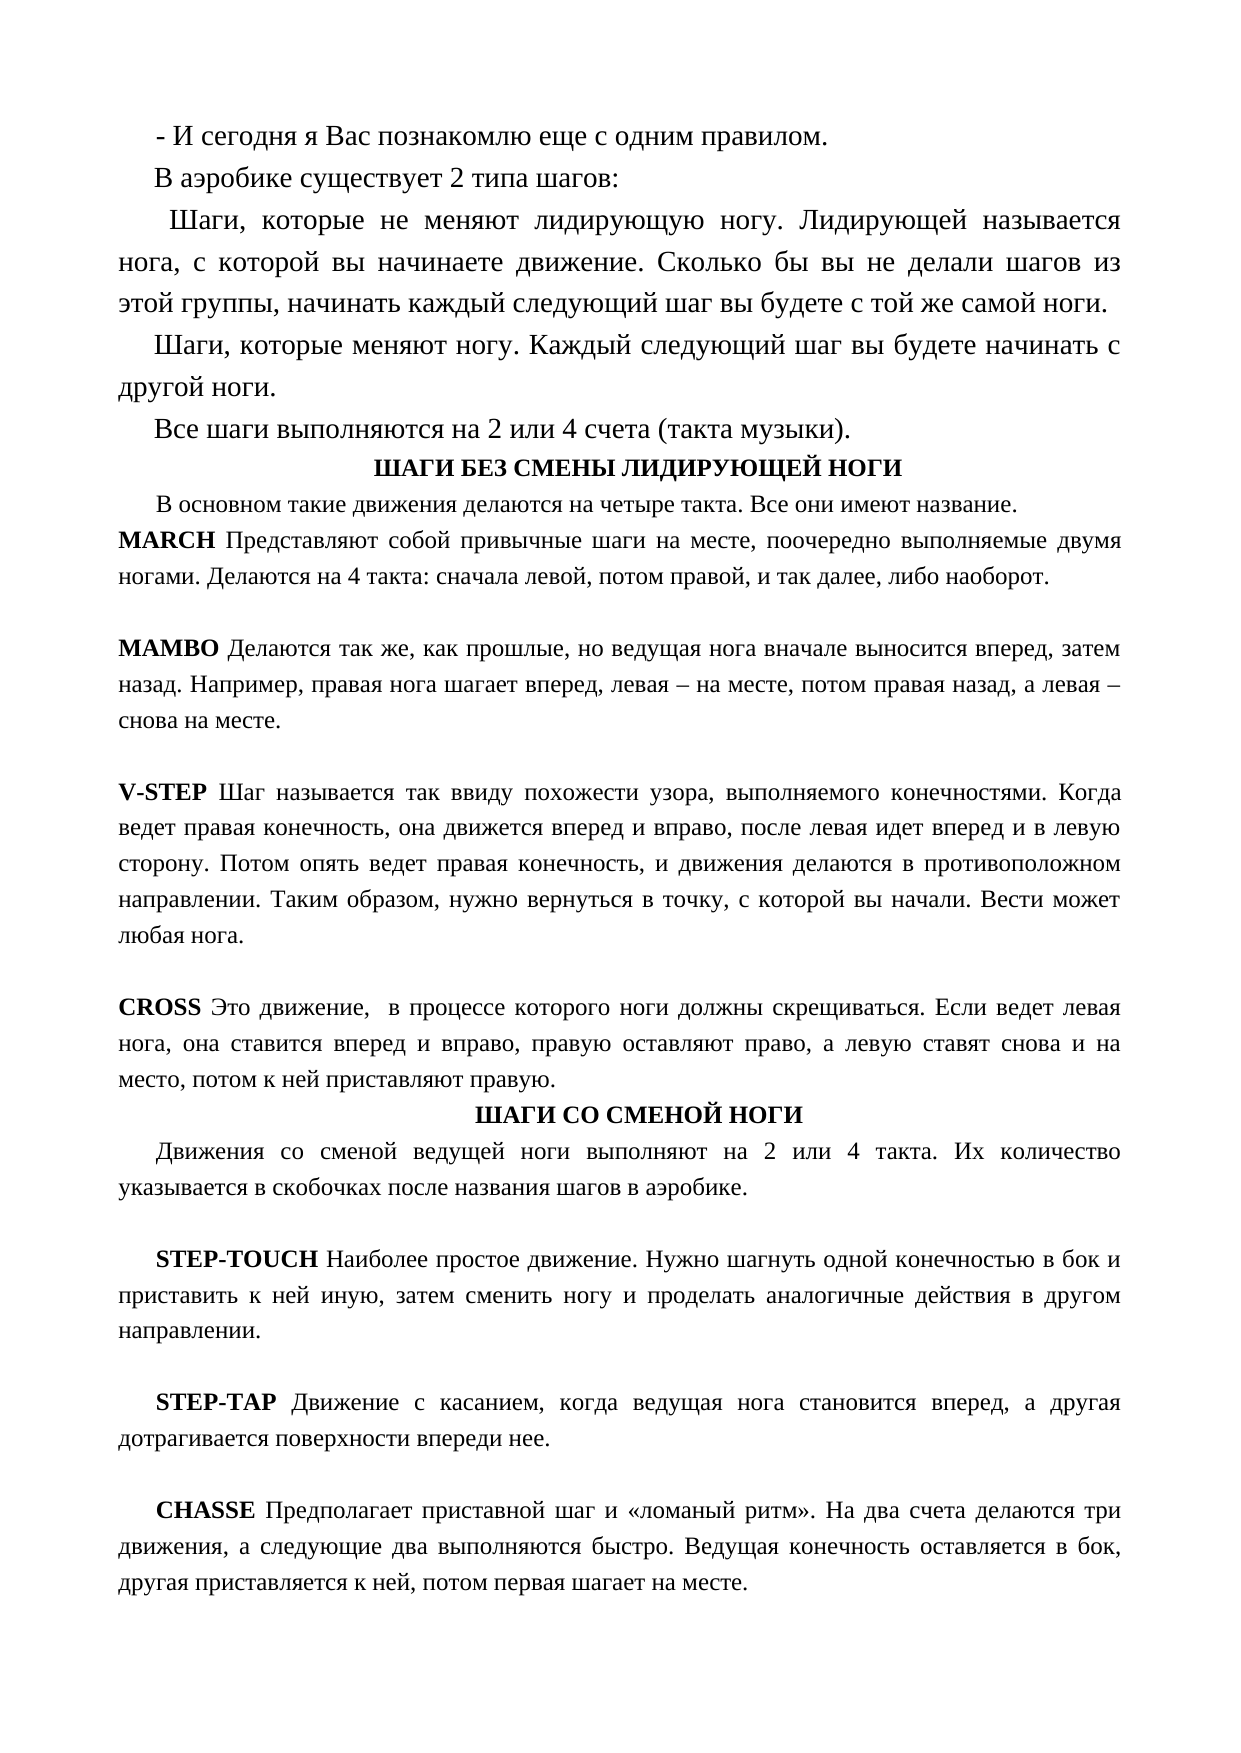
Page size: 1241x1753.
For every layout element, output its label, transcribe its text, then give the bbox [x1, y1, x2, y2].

text Движения со сменой ведущей ноги выполняют на 2 или 4 такта. Их количество указывается в скобочках после названия шагов в аэробике. [118, 1136, 1122, 1201]
text MARCH Представляют собой привычные шаги на месте, поочередно выполняемые двумя ногами. Делаются на 4 такта: сначала левой, потом правой, и так далее, либо наоборот. [118, 525, 1122, 590]
text CROSS Это движение, в процессе которого ноги должны скрещиваться. Если ведет левая нога, она ставится вперед и вправо, правую оставляют право, а левую ставят снова и на место, потом к ней приставляют правую. [118, 992, 1122, 1093]
text CHASSE Предполагает приставной шаг и «ломаный ритм». На два счета делаются три движения, а следующие два выполняются быстро. Ведущая конечность оставляется в бок, другая приставляется к ней, потом первая шагает на месте. [118, 1495, 1122, 1596]
text ШАГИ БЕЗ СМЕНЫ ЛИДИРУЮЩЕЙ НОГИ [118, 453, 1122, 482]
text MAMBO Делаются так же, как прошлые, но ведущая нога вначале выносится вперед, затем назад. Например, правая нога шагает вперед, левая – на месте, потом правая назад, а левая – снова на месте. [118, 633, 1122, 733]
text STEP-TOUCH Наиболее простое движение. Нужно шагнуть одной конечностью в бок и приставить к ней иную, затем сменить ногу и проделать аналогичные действия в другом направлении. [118, 1244, 1122, 1344]
text В аэробике существует 2 типа шагов: [118, 160, 1122, 193]
text - И сегодня я Вас познакомлю еще с одним правилом. [118, 118, 1122, 152]
text Шаги, которые меняют ногу. Каждый следующий шаг вы будете начинать с другой ноги. [118, 327, 1122, 403]
text В основном такие движения делаются на четыре такта. Все они имеют название. [118, 489, 1122, 518]
text ШАГИ СО СМЕНОЙ НОГИ [118, 1100, 1122, 1129]
text Шаги, которые не меняют лидирующую ногу. Лидирующей называется нога, с которой вы начинаете движение. Сколько бы вы не делали шагов из этой группы, начинать каждый следующий шаг вы будете с той же самой ноги. [118, 202, 1122, 319]
text Все шаги выполняются на 2 или 4 счета (такта музыки). [118, 411, 1122, 445]
text STEP-TAP Движение с касанием, когда ведущая нога становится вперед, а другая дотрагивается поверхности впереди нее. [118, 1387, 1122, 1452]
text V-STEP Шаг называется так ввиду похожести узора, выполняемого конечностями. Когда ведет правая конечность, она движется вперед и вправо, после левая идет вперед и в левую сторону. Потом опять ведет правая конечность, и движения делаются в противоположном направлении. Таким образом, нужно вернуться в точку, с которой вы начали. Вести может любая нога. [118, 777, 1122, 949]
